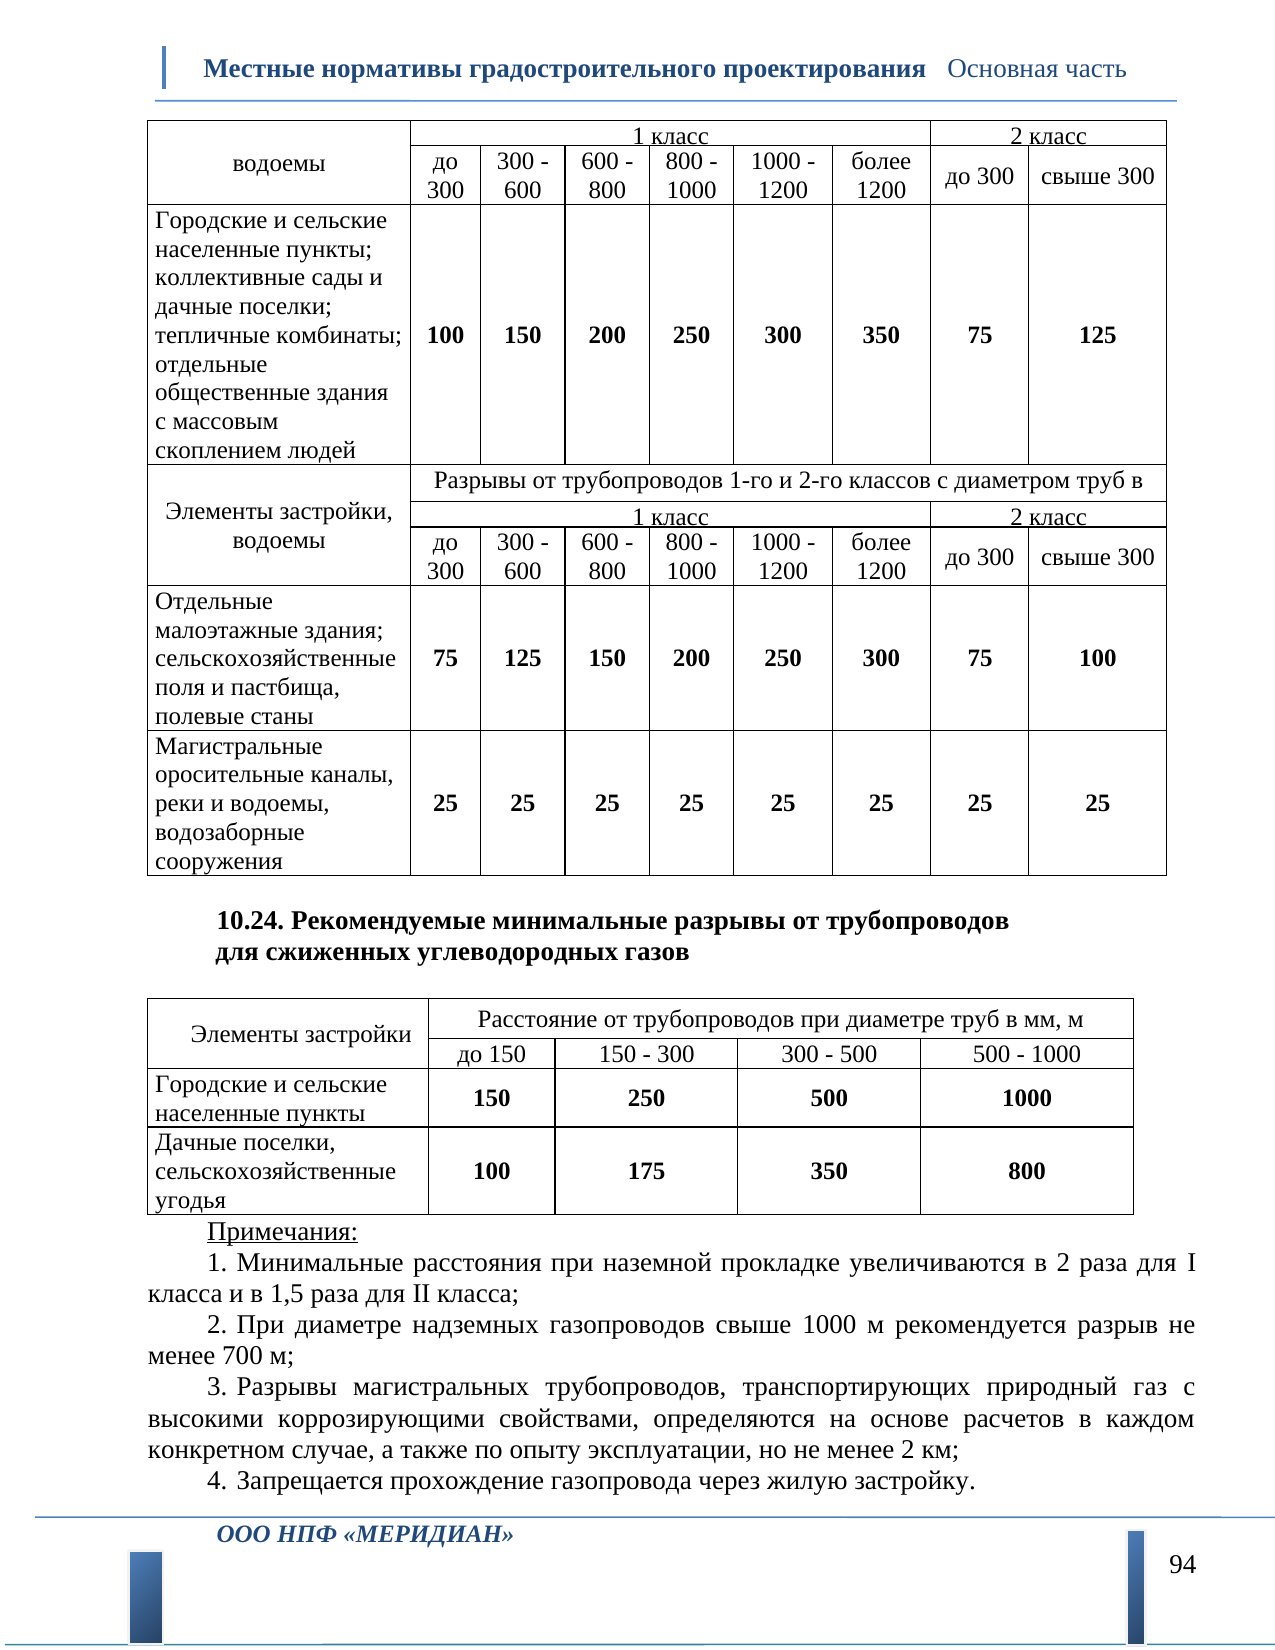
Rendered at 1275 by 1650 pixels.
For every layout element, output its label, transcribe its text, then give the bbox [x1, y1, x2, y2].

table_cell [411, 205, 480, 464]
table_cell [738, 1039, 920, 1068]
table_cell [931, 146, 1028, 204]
text Примечания: [148, 1215, 1196, 1246]
list Минимальные расстояния при наземной прокладке увеличиваются в 2 раза для I класса и в 1,5 раза для II класса; [148, 1246, 1196, 1308]
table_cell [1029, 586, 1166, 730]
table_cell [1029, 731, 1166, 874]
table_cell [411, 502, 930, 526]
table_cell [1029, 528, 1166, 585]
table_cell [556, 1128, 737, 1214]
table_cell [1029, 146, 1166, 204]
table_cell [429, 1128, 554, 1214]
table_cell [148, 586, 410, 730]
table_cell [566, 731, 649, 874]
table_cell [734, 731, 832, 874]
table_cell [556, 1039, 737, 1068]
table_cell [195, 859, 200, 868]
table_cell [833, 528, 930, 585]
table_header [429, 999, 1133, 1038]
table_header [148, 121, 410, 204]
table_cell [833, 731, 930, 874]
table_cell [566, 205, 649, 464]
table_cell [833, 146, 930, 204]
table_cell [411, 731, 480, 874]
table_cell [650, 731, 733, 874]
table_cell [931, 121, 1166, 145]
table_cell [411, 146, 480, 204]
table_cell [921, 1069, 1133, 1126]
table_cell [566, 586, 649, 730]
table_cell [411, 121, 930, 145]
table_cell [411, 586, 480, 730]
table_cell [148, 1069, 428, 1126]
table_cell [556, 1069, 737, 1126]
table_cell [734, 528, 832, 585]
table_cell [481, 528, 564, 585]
text 10.24. Рекомендуемые минимальные разрывы от трубопроводов [148, 904, 1196, 935]
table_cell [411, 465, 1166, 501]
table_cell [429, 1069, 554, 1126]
text для сжиженных углеводородных газов [148, 935, 1196, 967]
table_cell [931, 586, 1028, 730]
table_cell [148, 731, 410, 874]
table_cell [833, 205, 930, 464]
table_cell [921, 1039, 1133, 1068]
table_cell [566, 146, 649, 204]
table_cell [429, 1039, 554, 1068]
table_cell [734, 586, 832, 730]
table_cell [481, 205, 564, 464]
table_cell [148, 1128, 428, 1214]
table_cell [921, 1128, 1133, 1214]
list Разрывы магистральных трубопроводов, транспортирующих природный газ с высокими коррозирующими свойствами, определяются на основе расчетов в каждом конкретном случае, а также по опыту эксплуатации, но не менее 2 км; [148, 1371, 1196, 1464]
list Запрещается прохождение газопровода через жилую застройку. [148, 1464, 1196, 1495]
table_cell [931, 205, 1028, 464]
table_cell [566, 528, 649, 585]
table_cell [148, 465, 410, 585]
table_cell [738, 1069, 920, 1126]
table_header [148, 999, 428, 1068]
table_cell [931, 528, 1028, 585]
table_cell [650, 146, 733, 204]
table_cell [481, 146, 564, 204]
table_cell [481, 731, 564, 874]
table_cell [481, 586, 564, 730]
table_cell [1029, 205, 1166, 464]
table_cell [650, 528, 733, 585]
list При диаметре надземных газопроводов свыше 1000 м рекомендуется разрыв не менее 700 м; [148, 1308, 1196, 1371]
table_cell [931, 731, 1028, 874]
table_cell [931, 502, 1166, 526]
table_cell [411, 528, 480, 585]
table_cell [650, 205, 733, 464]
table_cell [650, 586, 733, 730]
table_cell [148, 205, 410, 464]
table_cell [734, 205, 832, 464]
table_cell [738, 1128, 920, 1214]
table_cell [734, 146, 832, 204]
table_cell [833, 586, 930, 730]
